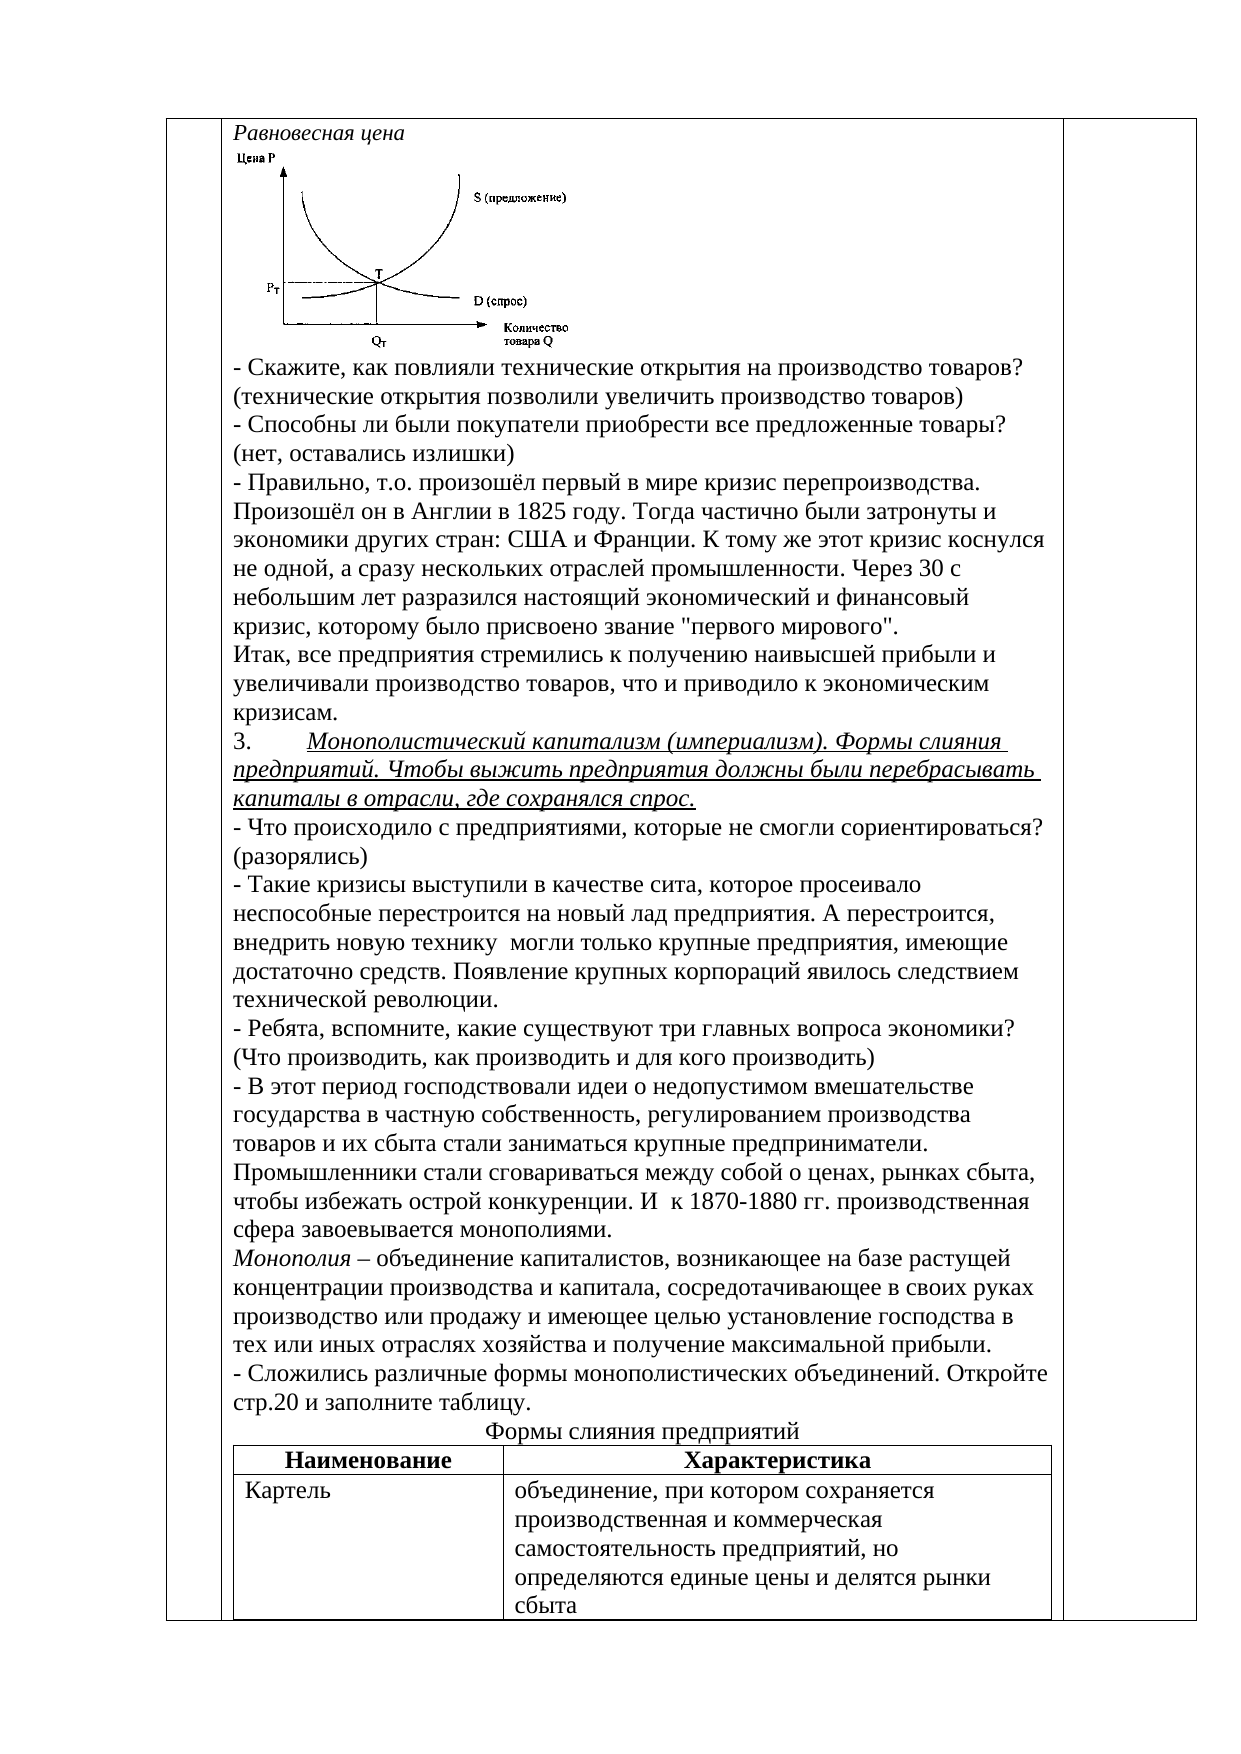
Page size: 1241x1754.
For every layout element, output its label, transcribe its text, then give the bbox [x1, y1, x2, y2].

picture [232, 145, 636, 352]
table_cell 2 [167, 119, 221, 1620]
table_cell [222, 119, 1063, 1620]
table_cell [1064, 119, 1196, 1620]
